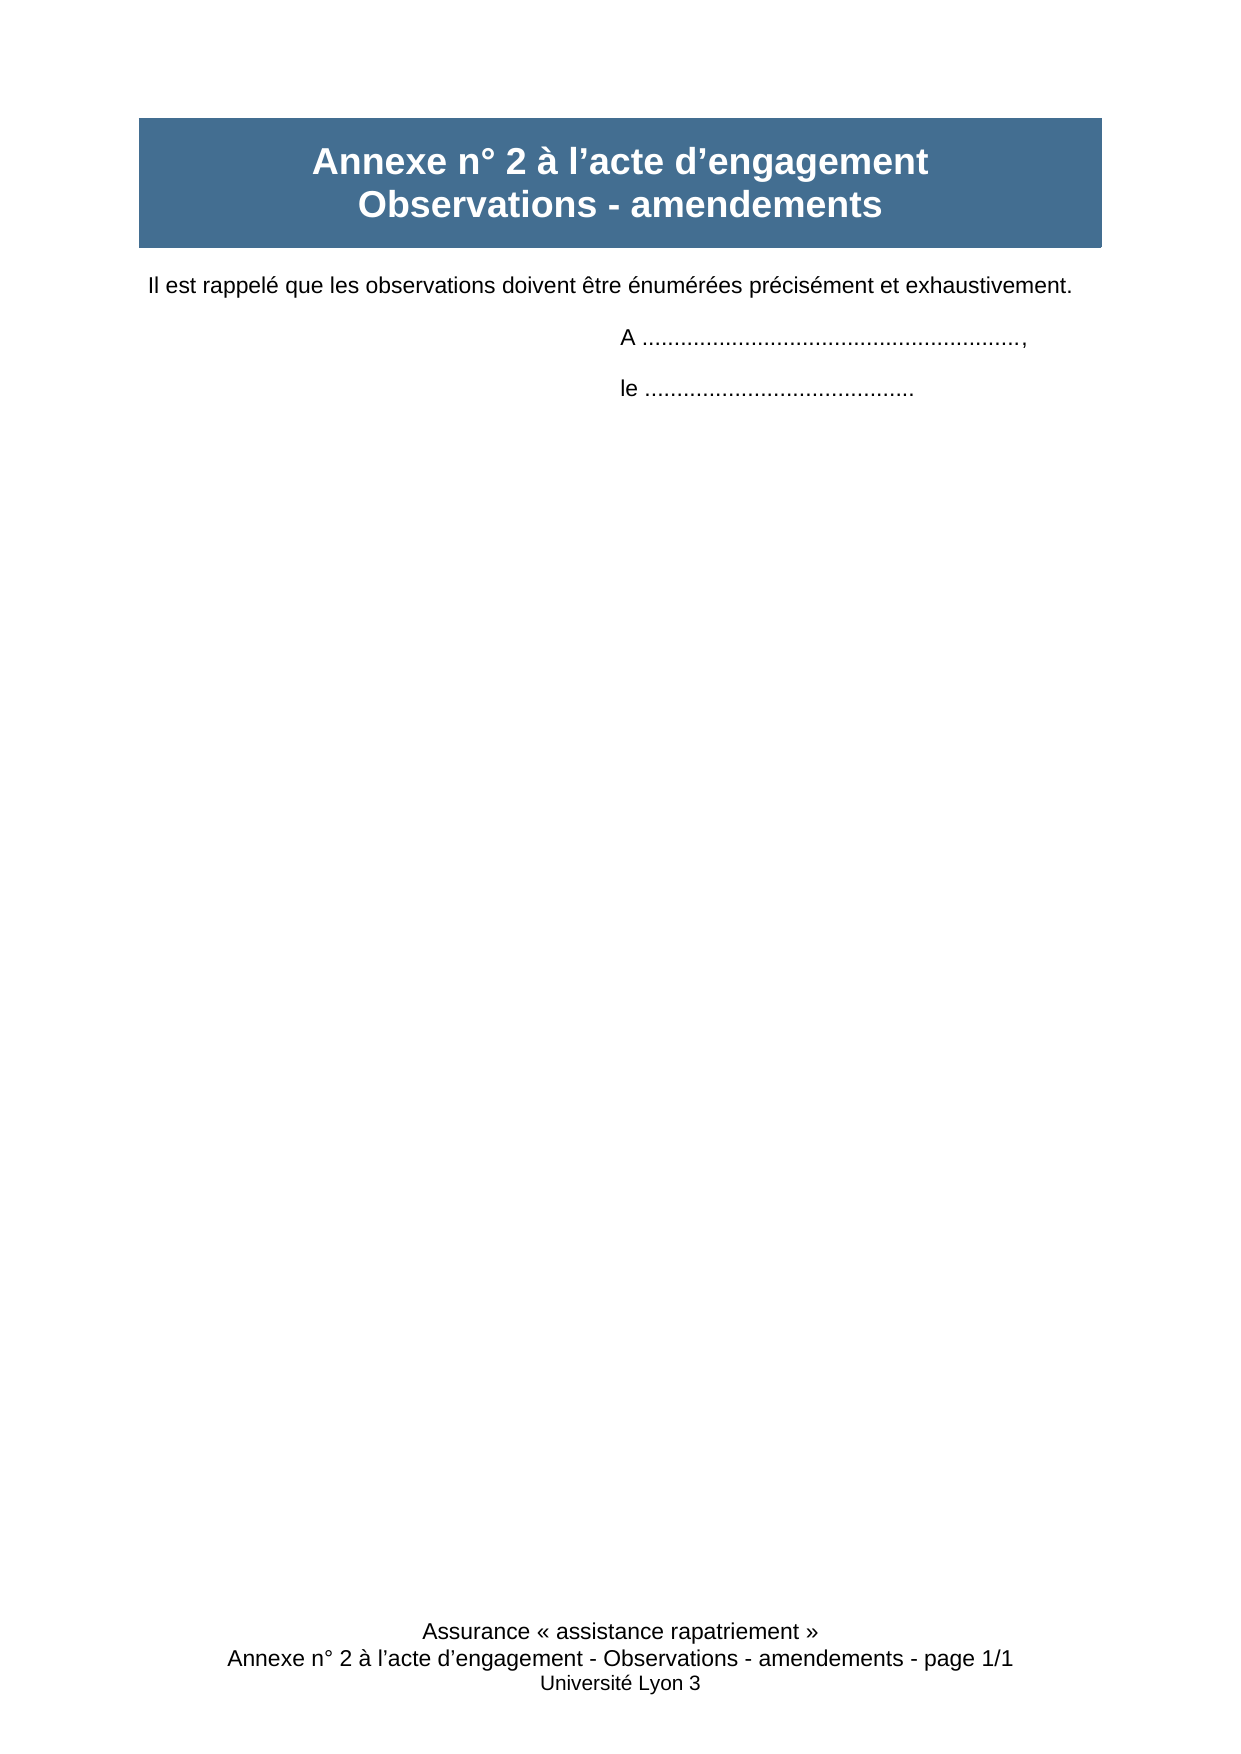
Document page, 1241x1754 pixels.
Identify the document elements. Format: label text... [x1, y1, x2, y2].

text Annexe n° 2 à l’acte d’engagement Observations - amendements [140, 119, 1101, 247]
text le [620, 375, 1092, 401]
list Il est rappelé que les observations doivent être énumérées précisément et exhaustivement. [148, 272, 1092, 298]
text A , [620, 323, 1092, 350]
